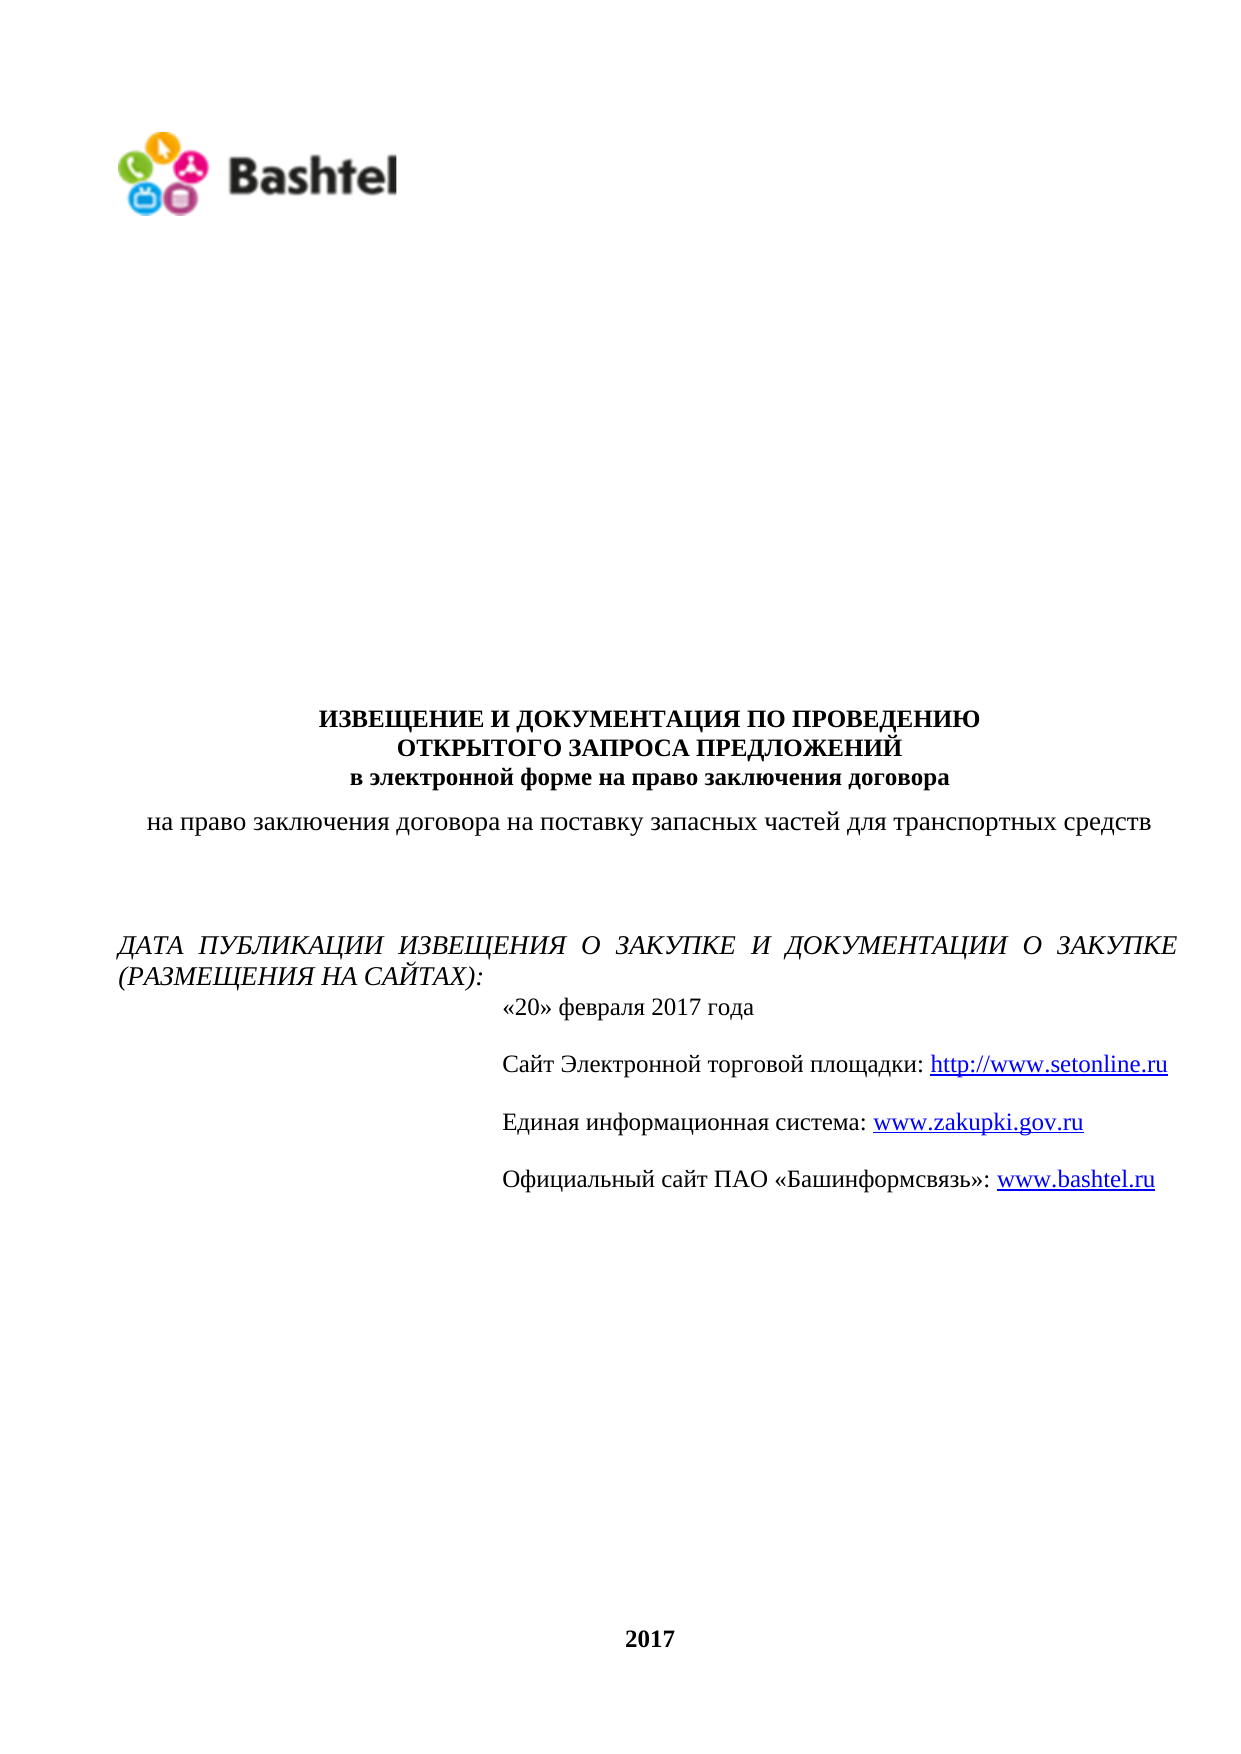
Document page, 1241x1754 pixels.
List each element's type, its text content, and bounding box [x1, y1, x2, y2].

text в электронной форме на право заключения договора [118, 762, 1181, 790]
text ДАТА ПУБЛИКАЦИИ ИЗВЕЩЕНИЯ О ЗАКУПКЕ И ДОКУМЕНТАЦИИ О ЗАКУПКЕ (РАЗМЕЩЕНИЯ НА САЙТАХ): [118, 929, 1181, 992]
text Единая информационная система: www.zakupki.gov.ru [502, 1107, 1181, 1135]
text на право заключения договора на поставку запасных частей для транспортных средств [118, 805, 1181, 836]
text 2017 [118, 1624, 1181, 1653]
text Официальный сайт ПАО «Башинформсвязь»: www.bashtel.ru [502, 1164, 1181, 1193]
picture [118, 132, 397, 216]
text ИЗВЕЩЕНИЕ И ДОКУМЕНТАЦИЯ ПО ПРОВЕДЕНИЮ [118, 704, 1181, 733]
text Сайт Электронной торговой площадки: http://www.setonline.ru [502, 1049, 1181, 1078]
text «20» февраля 2017 года [502, 992, 1181, 1020]
text ОТКРЫТОГО ЗАПРОСА ПРЕДЛОЖЕНИЙ [118, 733, 1181, 762]
